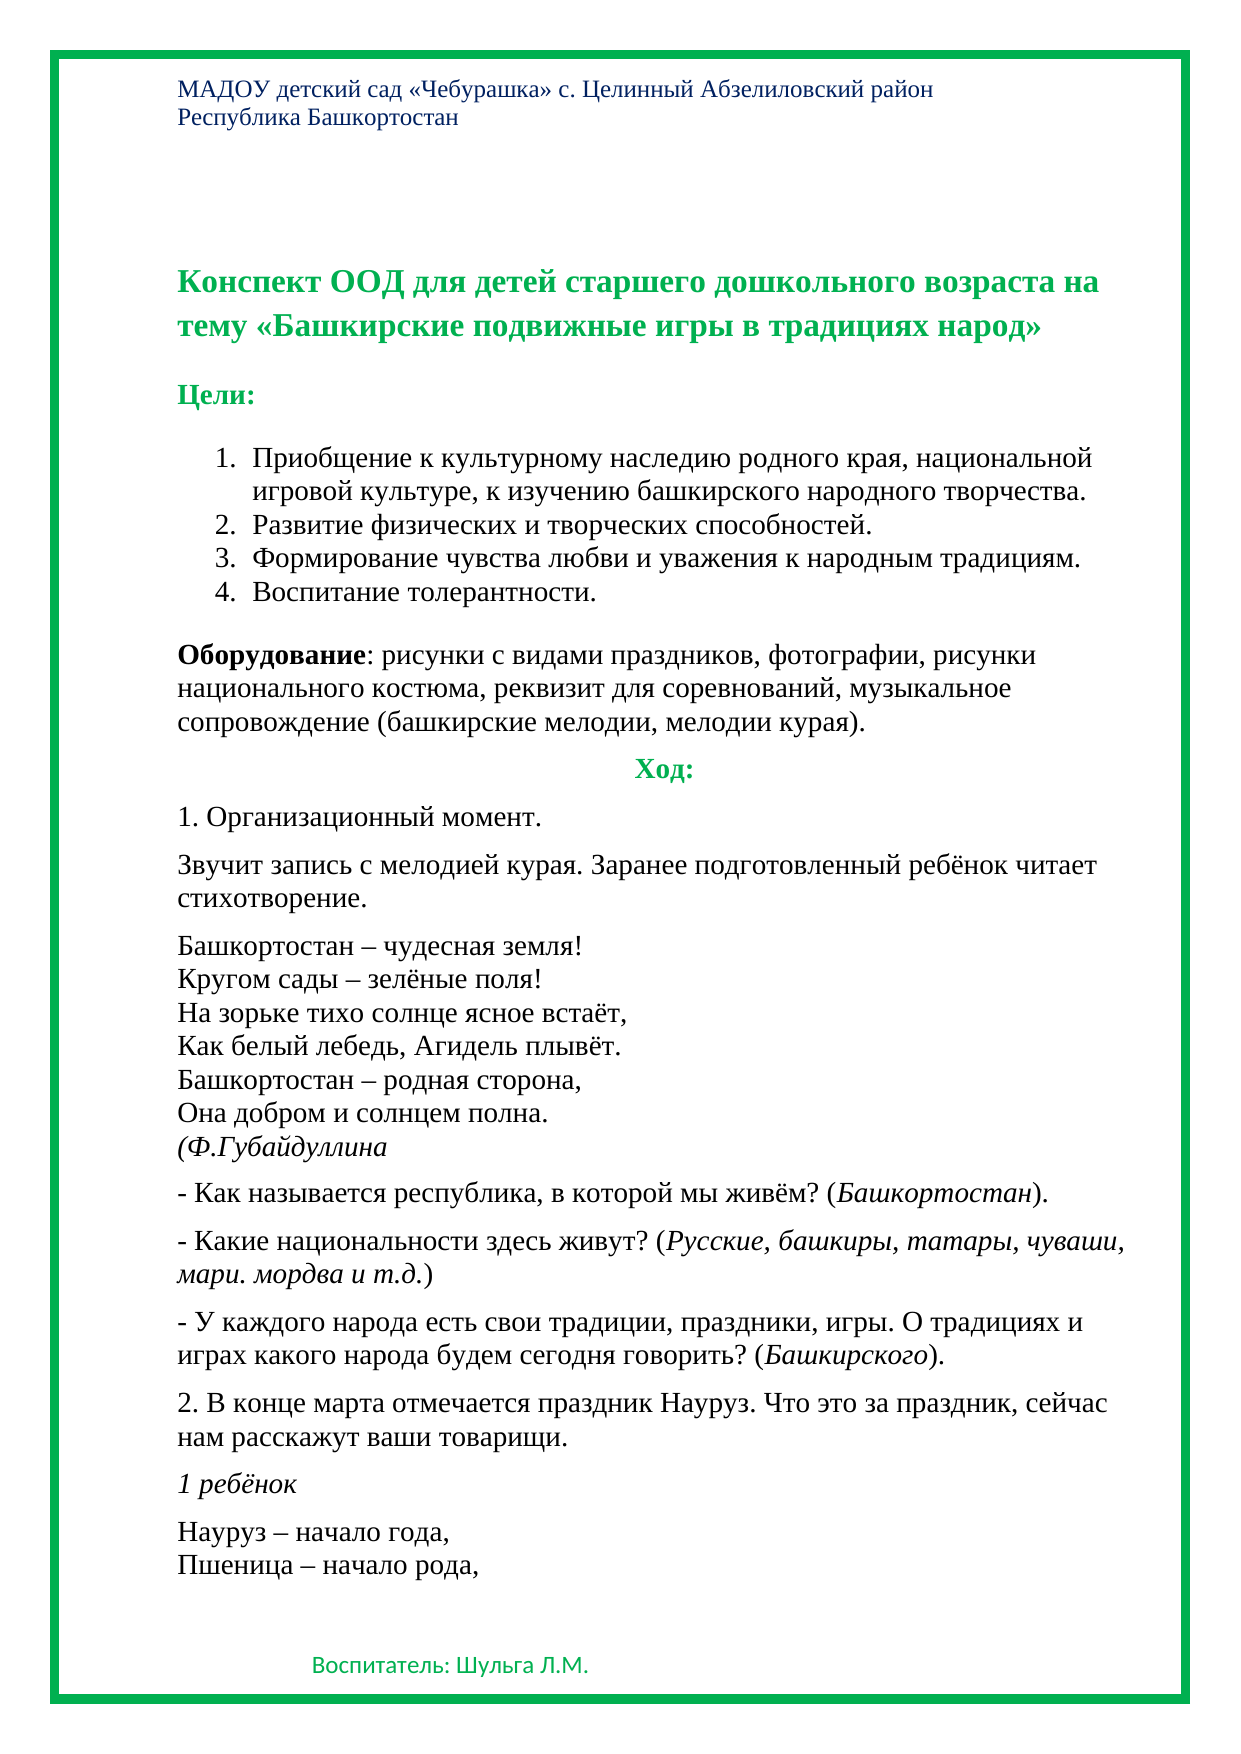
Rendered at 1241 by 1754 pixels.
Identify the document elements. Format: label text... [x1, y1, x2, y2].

text Конспект ООД для детей старшего дошкольного возраста на тему «Башкирские подвижные игры в традициях народ» [177, 261, 1152, 343]
list Воспитание толерантности. [214, 574, 1152, 608]
text - У каждого народа есть свои традиции, праздники, игры. О традициях и играх какого народа будем сегодня говорить? (Башкирского). [177, 1304, 1152, 1371]
list Развитие физических и творческих способностей. [214, 507, 1152, 541]
list Приобщение к культурному наследию родного края, национальной игровой культуре, к изучению башкирского народного творчества. [214, 440, 1152, 507]
text Цели: [177, 377, 1152, 411]
text Науруз – начало года, Пшеница – начало рода, [177, 1514, 1152, 1609]
text 1. Организационный момент. [177, 799, 1152, 833]
text Ход: [177, 752, 1152, 785]
text - Как называется республика, в которой мы живём? (Башкортостан). [177, 1175, 1152, 1209]
text Оборудование: рисунки с видами праздников, фотографии, рисунки национального костюма, реквизит для соревнований, музыкальное сопровождение (башкирские мелодии, мелодии курая). [177, 637, 1152, 737]
text - Какие национальности здесь живут? (Русские, башкиры, татары, чуваши, мари. мордва и т.д.) [177, 1223, 1152, 1290]
text 1 ребёнок [177, 1466, 1152, 1500]
list Формирование чувства любви и уважения к народным традициям. [214, 541, 1152, 574]
text Звучит запись с мелодией курая. Заранее подготовленный ребёнок читает стихотворение. [177, 847, 1152, 914]
text Башкортостан – чудесная земля! Кругом сады – зелёные поля! На зорьке тихо солнце ясное встаёт, Как белый лебедь, Агидель плывёт. Башкортостан – родная сторона, Она добром и солнцем полна. (Ф.Губайдуллина [177, 928, 1152, 1163]
text 2. В конце марта отмечается праздник Науруз. Что это за праздник, сейчас нам расскажут ваши товарищи. [177, 1385, 1152, 1452]
